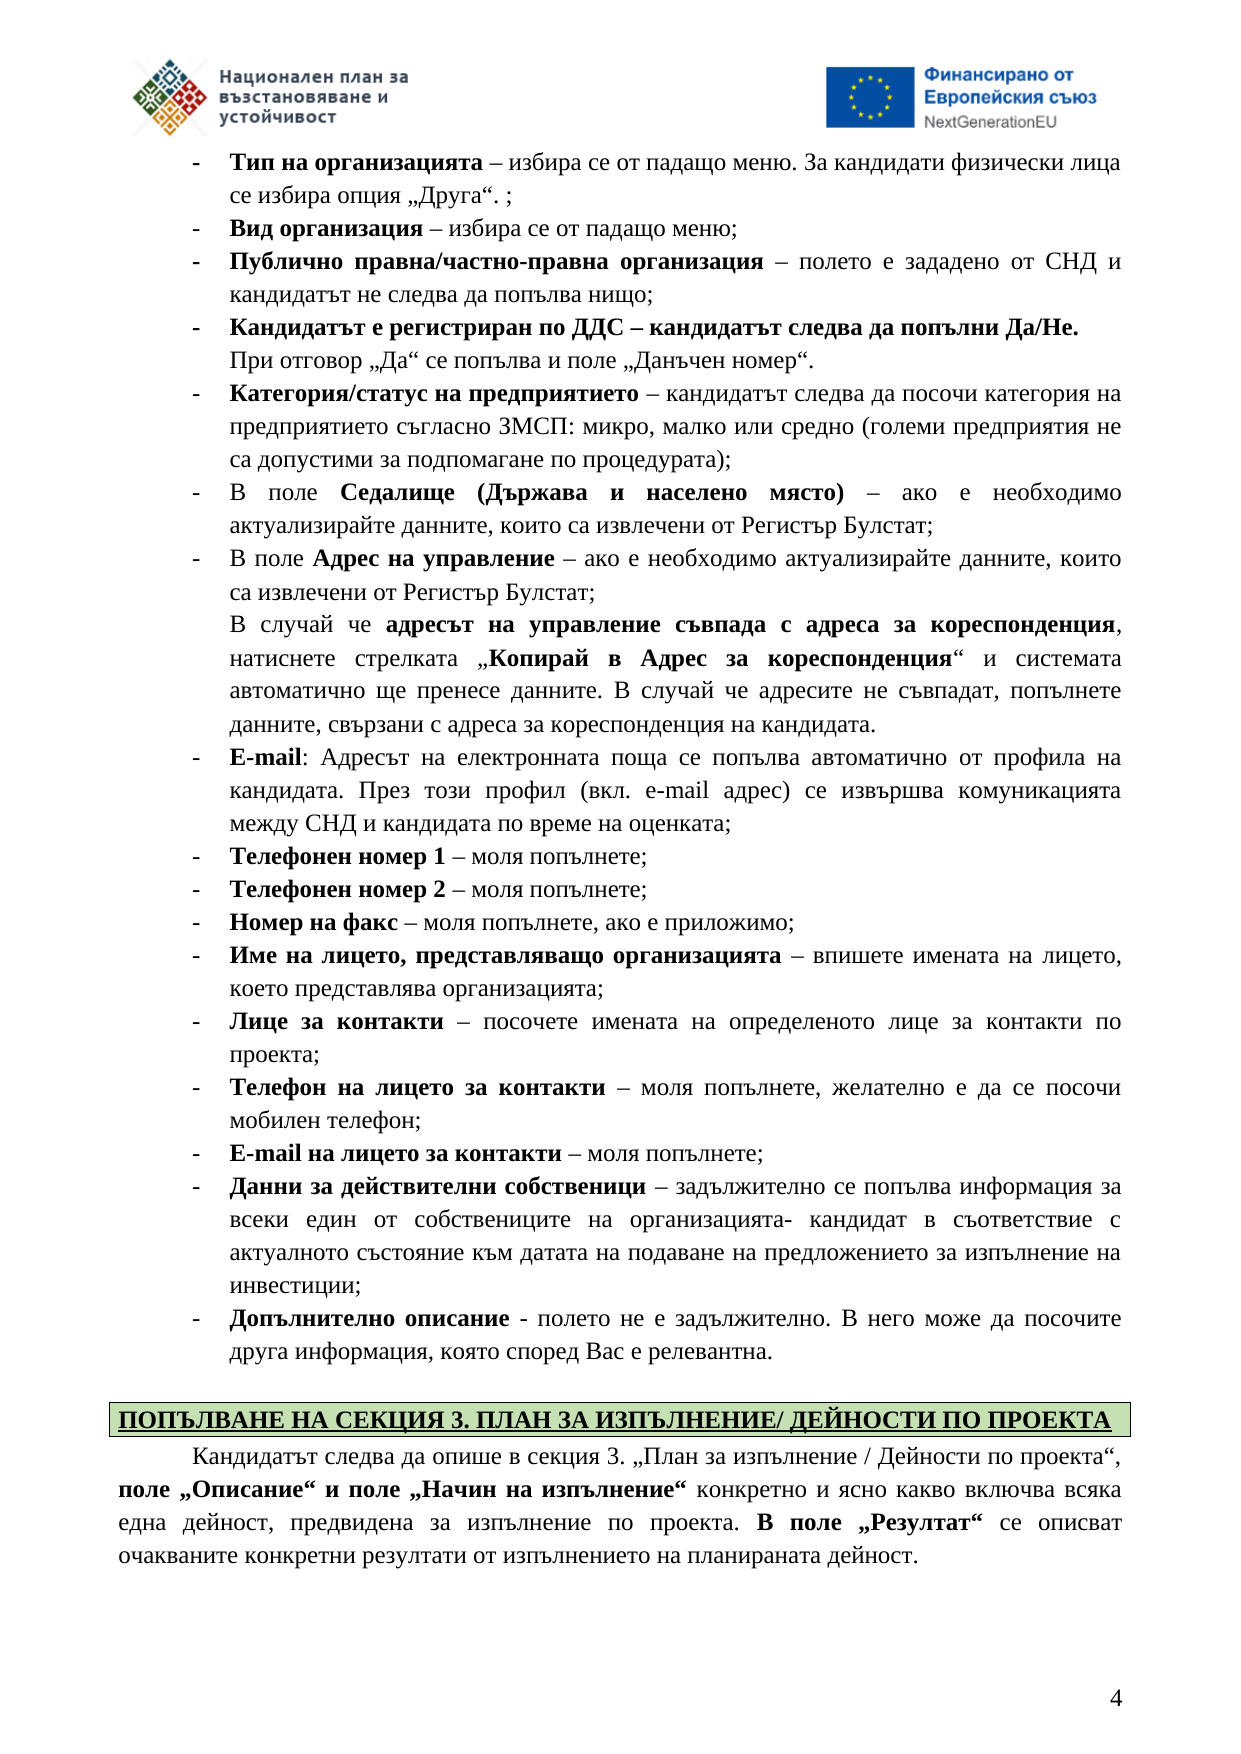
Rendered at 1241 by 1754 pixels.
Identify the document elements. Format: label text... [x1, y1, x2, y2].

list Данни за действителни собственици – задължително се попълва информация за всеки един от собствениците на организацията- кандидат в съответствие с актуалното състояние към датата на подаване на предложението за изпълнение на инвестиции; [192, 1171, 1122, 1299]
list Допълнително описание - полето не е задължително. В него може да посочите друга информация, която според Вас е релевантна. [192, 1303, 1122, 1365]
picture [118, 47, 1122, 148]
list Публично правна/частно-правна организация – полето е зададено от СНД и кандидатът не следва да попълва нищо; [192, 246, 1122, 308]
list В поле Седалище (Държава и населено място) – ако е необходимо актуализирайте данните, които са извлечени от Регистър Булстат; [192, 477, 1122, 539]
list Кандидатът е регистриран по ДДС – кандидатът следва да попълни Да/Не. [192, 312, 1122, 341]
list Телефонен номер 1 – моля попълнете; [192, 841, 1122, 869]
text Попълване на секция 3. План за изпълнение/ Дейности по проекта [110, 1403, 1130, 1436]
list Категория/статус на предприятието – кандидатът следва да посочи категория на предприятието съгласно ЗМСП: микро, малко или средно (големи предприятия не са допустими за подпомагане по процедурата); [192, 378, 1122, 473]
list В поле Адрес на управление – ако е необходимо актуализирайте данните, които са извлечени от Регистър Булстат; [192, 543, 1122, 605]
list E-mail на лицето за контакти – моля попълнете; [192, 1138, 1122, 1167]
list Име на лицето, представляващо организацията – впишете имената на лицето, което представлява организацията; [192, 940, 1122, 1002]
list E-mail: Адресът на електронната поща се попълва автоматично от профила на кандидата. През този профил (вкл. e-mail адрес) се извършва комуникацията между СНД и кандидата по време на оценката; [192, 742, 1122, 836]
list Лице за контакти – посочете имената на определеното лице за контакти по проекта; [192, 1006, 1122, 1068]
list Телефон на лицето за контакти – моля попълнете, желателно е да се посочи мобилен телефон; [192, 1072, 1122, 1134]
list Номер на факс – моля попълнете, ако е приложимо; [192, 907, 1122, 936]
list При отговор „Да“ се попълва и поле „Данъчен номер“. [229, 345, 1122, 374]
text В случай че адресът на управление съвпада с адреса за кореспонденция, натиснете стрелката „Копирай в Адрес за кореспонденция“ и системата автоматично ще пренесе данните. В случай че адресите не съвпадат, попълнете данните, свързани с адреса за кореспонденция на кандидата. [229, 609, 1122, 737]
text Кандидатът следва да опише в секция 3. „План за изпълнение / Дейности по проекта“, поле „Описание“ и поле „Начин на изпълнение“ конкретно и ясно какво включва всяка една дейност, предвидена за изпълнение по проекта. В поле „Резултат“ се описват очакваните конкретни резултати от изпълнението на планираната дейност. [118, 1441, 1122, 1569]
list Вид организация – избира се от падащо меню; [192, 213, 1122, 242]
list Телефонен номер 2 – моля попълнете; [192, 874, 1122, 902]
list Тип на организацията – избира се от падащо меню. За кандидати физически лица се избира опция „Друга“. ; [192, 148, 1122, 209]
